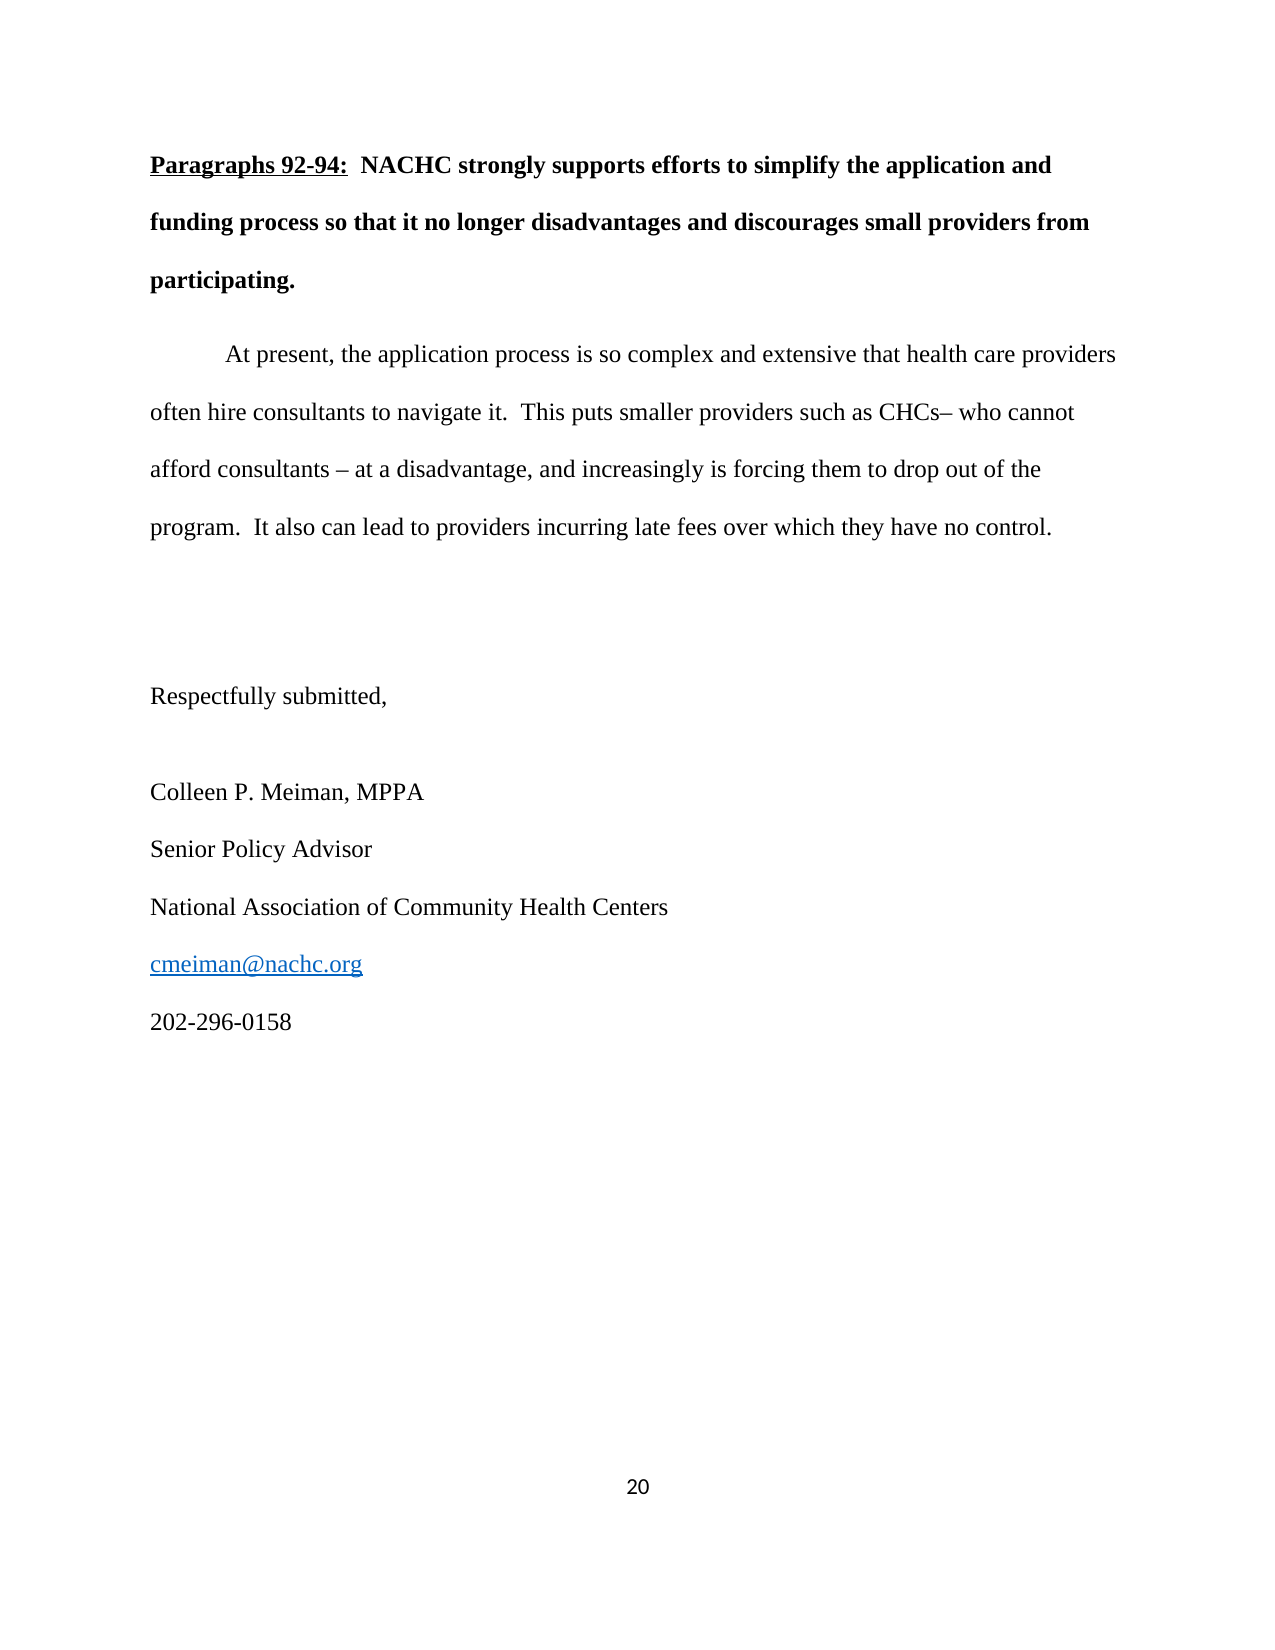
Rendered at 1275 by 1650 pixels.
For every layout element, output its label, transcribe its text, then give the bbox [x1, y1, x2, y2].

text National Association of Community Health Centers [150, 892, 1125, 920]
subtitle Paragraphs 92-94: NACHC strongly supports efforts to simplify the application and funding process so that it no longer disadvantages and discourages small providers from participating. [150, 150, 1125, 294]
text Senior Policy Advisor [150, 834, 1125, 863]
text At present, the application process is so complex and extensive that health care providers often hire consultants to navigate it. This puts smaller providers such as CHCs– who cannot afford consultants – at a disadvantage, and increasingly is forcing them to drop out of the program. It also can lead to providers incurring late fees over which they have no control. [150, 339, 1125, 540]
text 202-296-0158 [150, 1007, 1125, 1035]
text Respectfully submitted, [150, 681, 1125, 710]
text cmeiman@nachc.org [150, 949, 1125, 978]
text Colleen P. Meiman, MPPA [150, 777, 1125, 805]
